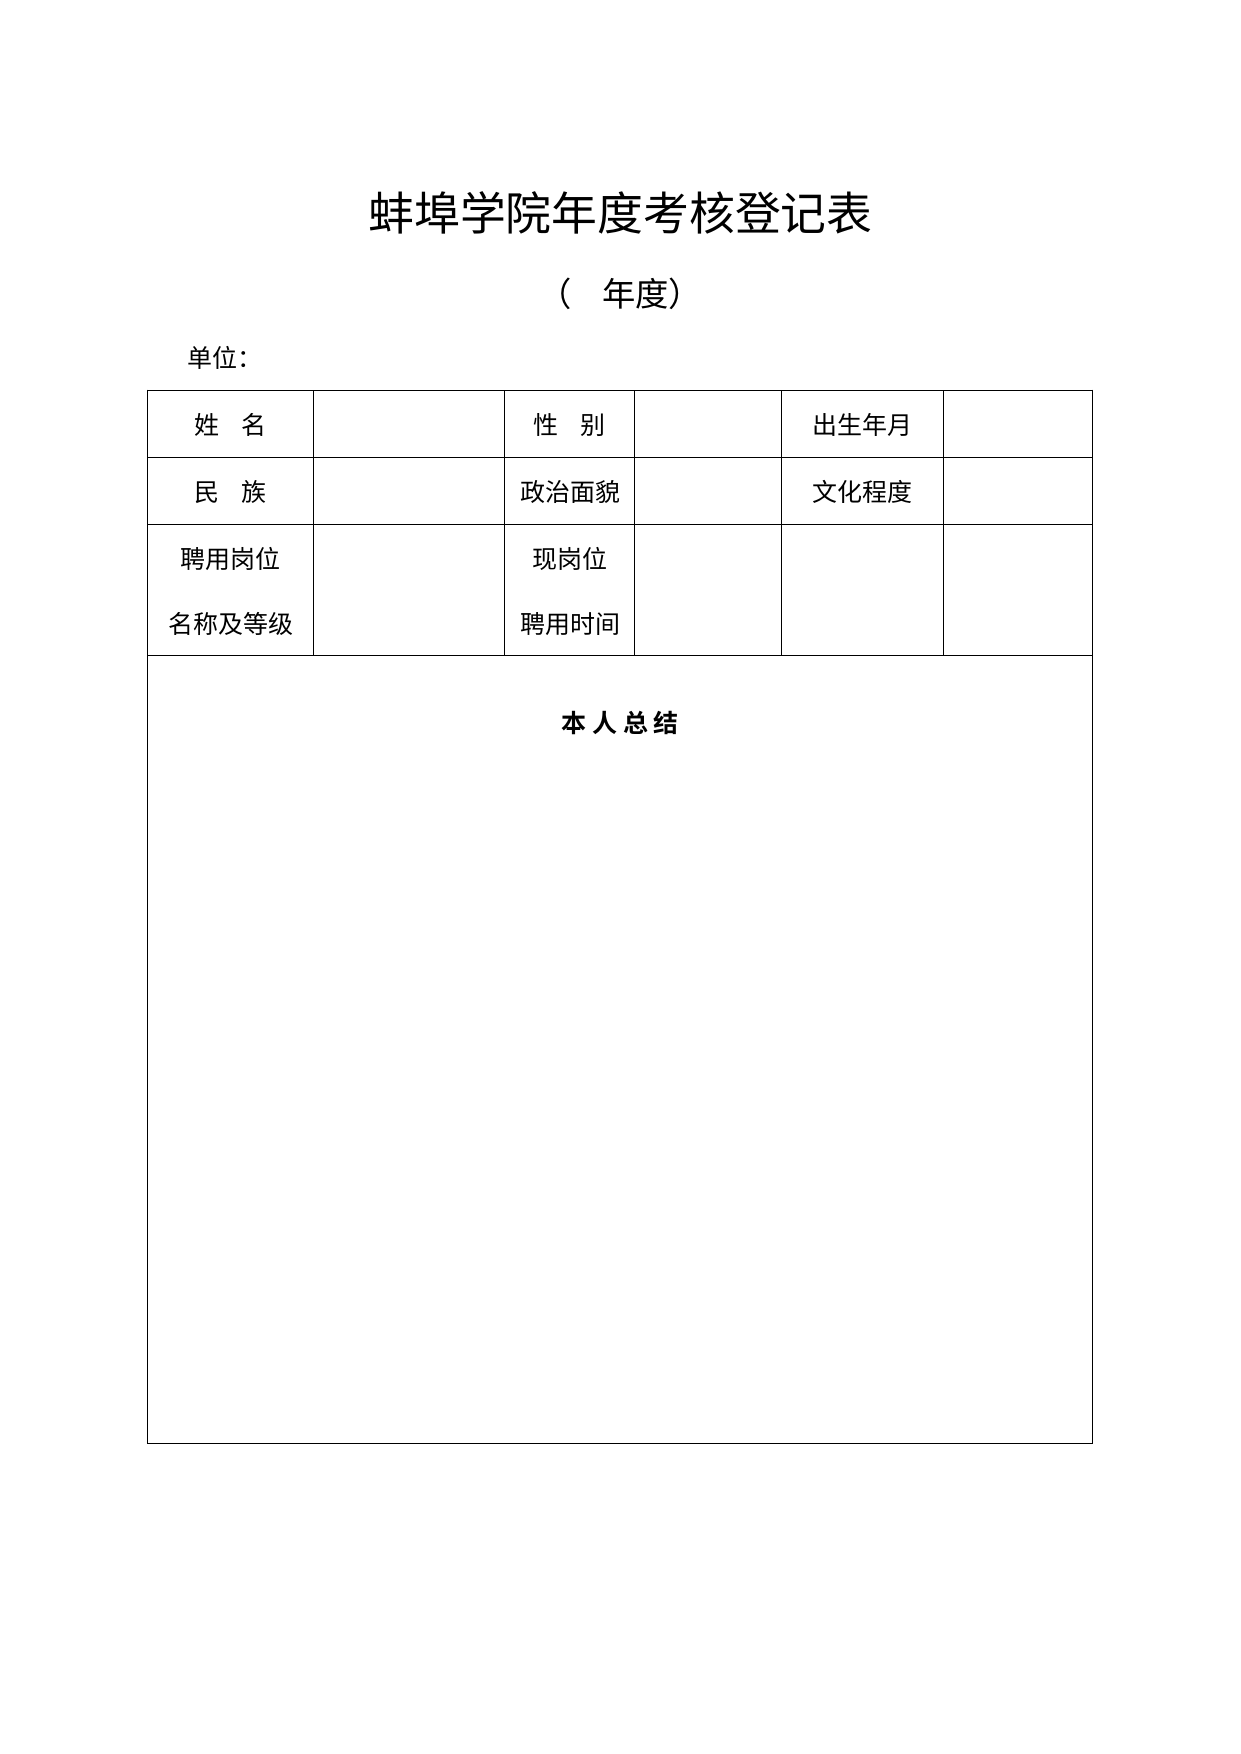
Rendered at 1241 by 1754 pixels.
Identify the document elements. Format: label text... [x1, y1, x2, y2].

table_header 性 别 [505, 391, 634, 457]
table_cell [635, 525, 781, 655]
table_cell 聘用岗位 名称及等级 [148, 525, 313, 655]
table_cell 政治面貌 [505, 458, 634, 524]
table_cell [782, 525, 943, 655]
text 单位： [187, 324, 1053, 389]
text 蚌埠学院年度考核登记表 [187, 162, 1053, 259]
table_cell [944, 458, 1092, 524]
table_cell [944, 525, 1092, 655]
table_header 姓 名 [148, 391, 313, 457]
table_cell 民 族 [148, 458, 313, 524]
text （ 年度） [187, 259, 1053, 324]
table_cell 现岗位 聘用时间 [505, 525, 634, 655]
table_cell [635, 458, 781, 524]
table_header [944, 391, 1092, 457]
table_header 出生年月 [782, 391, 943, 457]
table_cell [314, 458, 504, 524]
table_header [635, 391, 781, 457]
table_header [314, 391, 504, 457]
table_cell 本 人 总 结 [148, 656, 1092, 1443]
table_cell [314, 525, 504, 655]
table_cell 文化程度 [782, 458, 943, 524]
